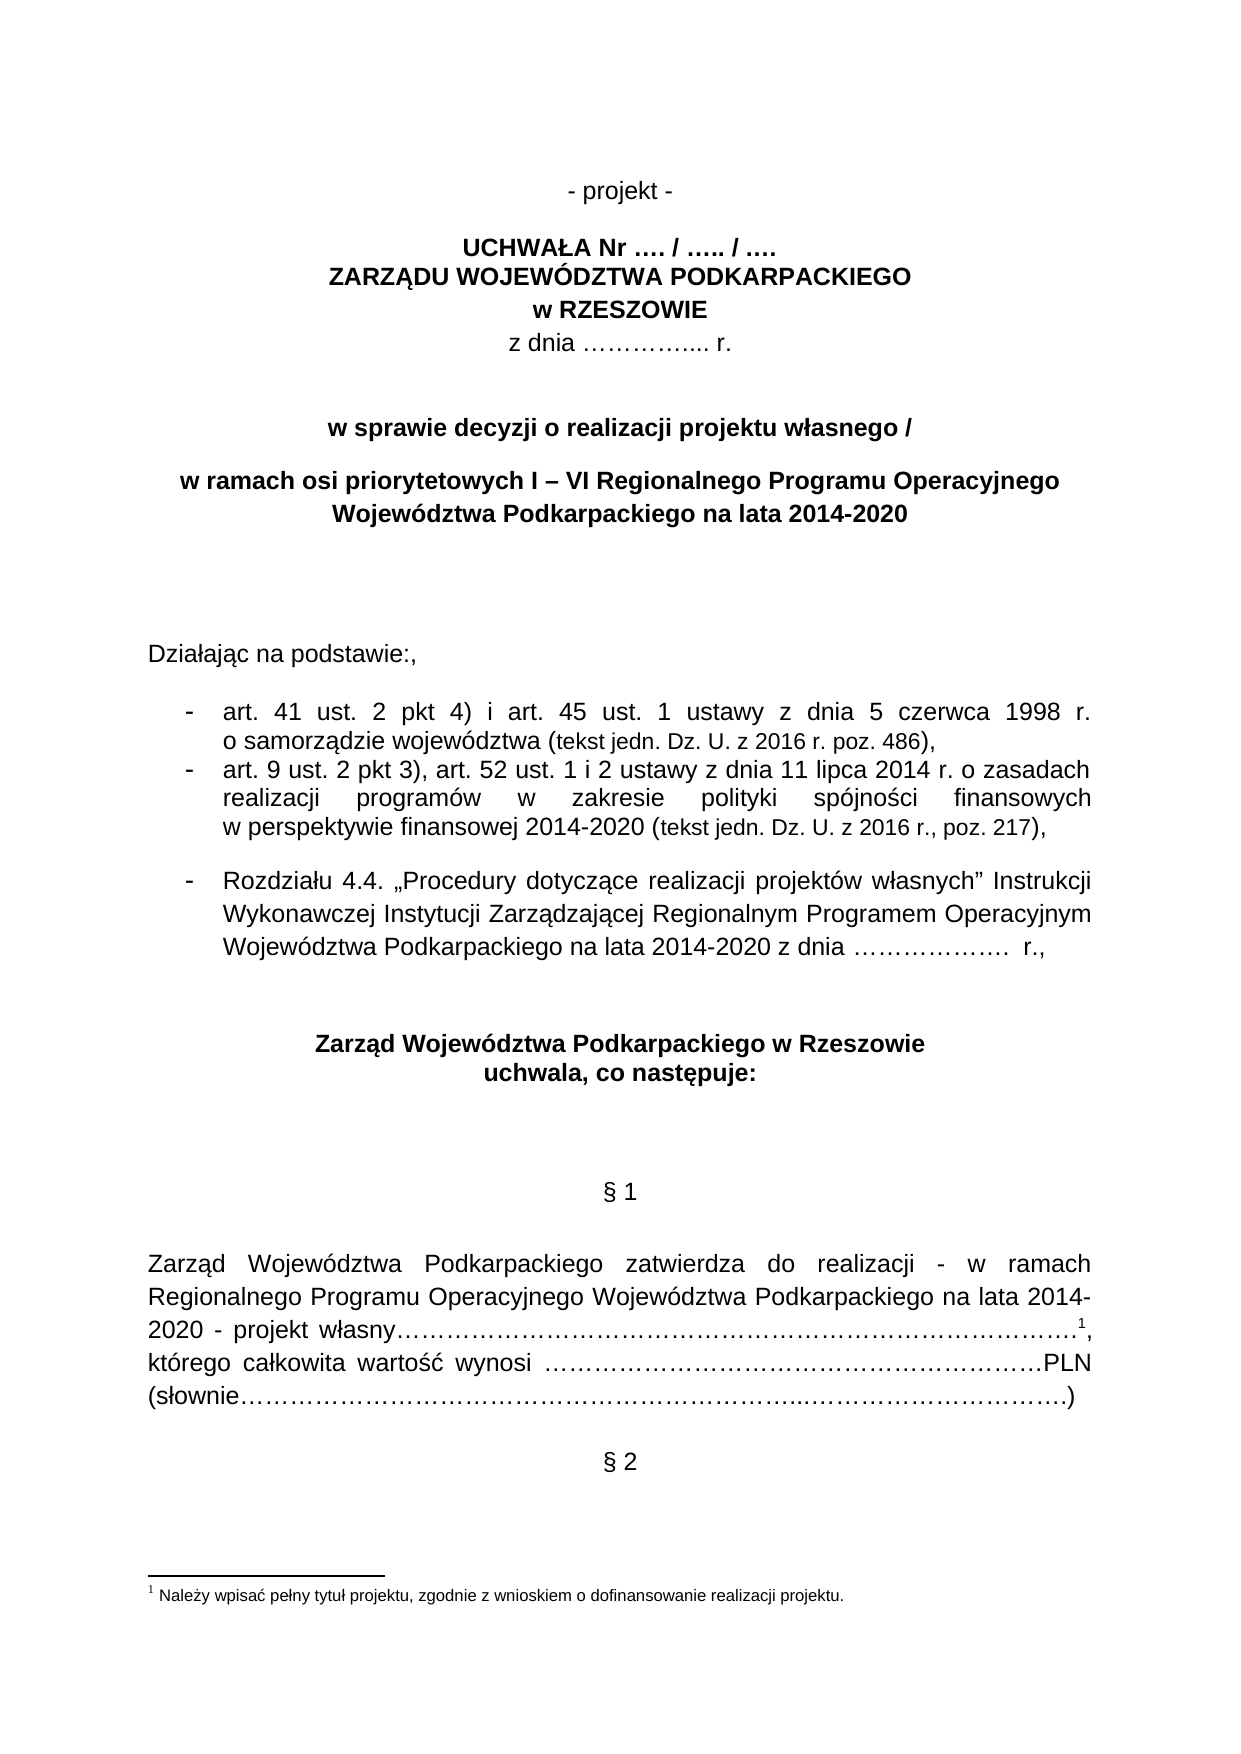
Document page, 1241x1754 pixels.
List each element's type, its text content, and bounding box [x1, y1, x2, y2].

text Zarząd Województwa Podkarpackiego w Rzeszowie [148, 1029, 1093, 1058]
text Zarząd Województwa Podkarpackiego zatwierdza do realizacji - w ramach Regionalnego Programu Operacyjnego Województwa Podkarpackiego na lata 2014-2020 - projekt własny………………………………………………………………………., którego całkowita wartość wynosi ……………………………………………………PLN (słownie…………………………………………………………...………………………….) [148, 1249, 1093, 1409]
text w RZESZOWIE [148, 295, 1093, 324]
list Rozdziału 4.4. „Procedury dotyczące realizacji projektów własnych” Instrukcji Wykonawczej Instytucji Zarządzającej Regionalnym Programem Operacyjnym Województwa Podkarpackiego na lata 2014-2020 z dnia ………………. r., [185, 866, 1093, 961]
text z dnia ………….... r. [148, 328, 1093, 357]
text § 1 [148, 1177, 1093, 1206]
text UCHWAŁA Nr …. / ….. / .… [148, 233, 1093, 262]
text uchwala, co następuje: [148, 1058, 1093, 1086]
text ZARZĄDU WOJEWÓDZTWA PODKARPACKIEGO [148, 262, 1093, 291]
text w sprawie decyzji o realizacji projektu własnego / [148, 412, 1093, 441]
text - projekt - [148, 176, 1093, 205]
text Działając na podstawie:, [148, 639, 1093, 668]
text w ramach osi priorytetowych I – VI Regionalnego Programu Operacyjnego Województwa Podkarpackiego na lata 2014-2020 [148, 466, 1093, 528]
list art. 41 ust. 2 pkt 4) i art. 45 ust. 1 ustawy z dnia 5 czerwca 1998 r. o samorządzie województwa (tekst jedn. Dz. U. z 2016 r. poz. 486), [185, 697, 1093, 754]
list art. 9 ust. 2 pkt 3), art. 52 ust. 1 i 2 ustawy z dnia 11 lipca 2014 r. o zasadach realizacji programów w zakresie polityki spójności finansowych w perspektywie finansowej 2014-2020 (tekst jedn. Dz. U. z 2016 r., poz. 217), [185, 754, 1093, 841]
text § 2 [148, 1447, 1093, 1476]
